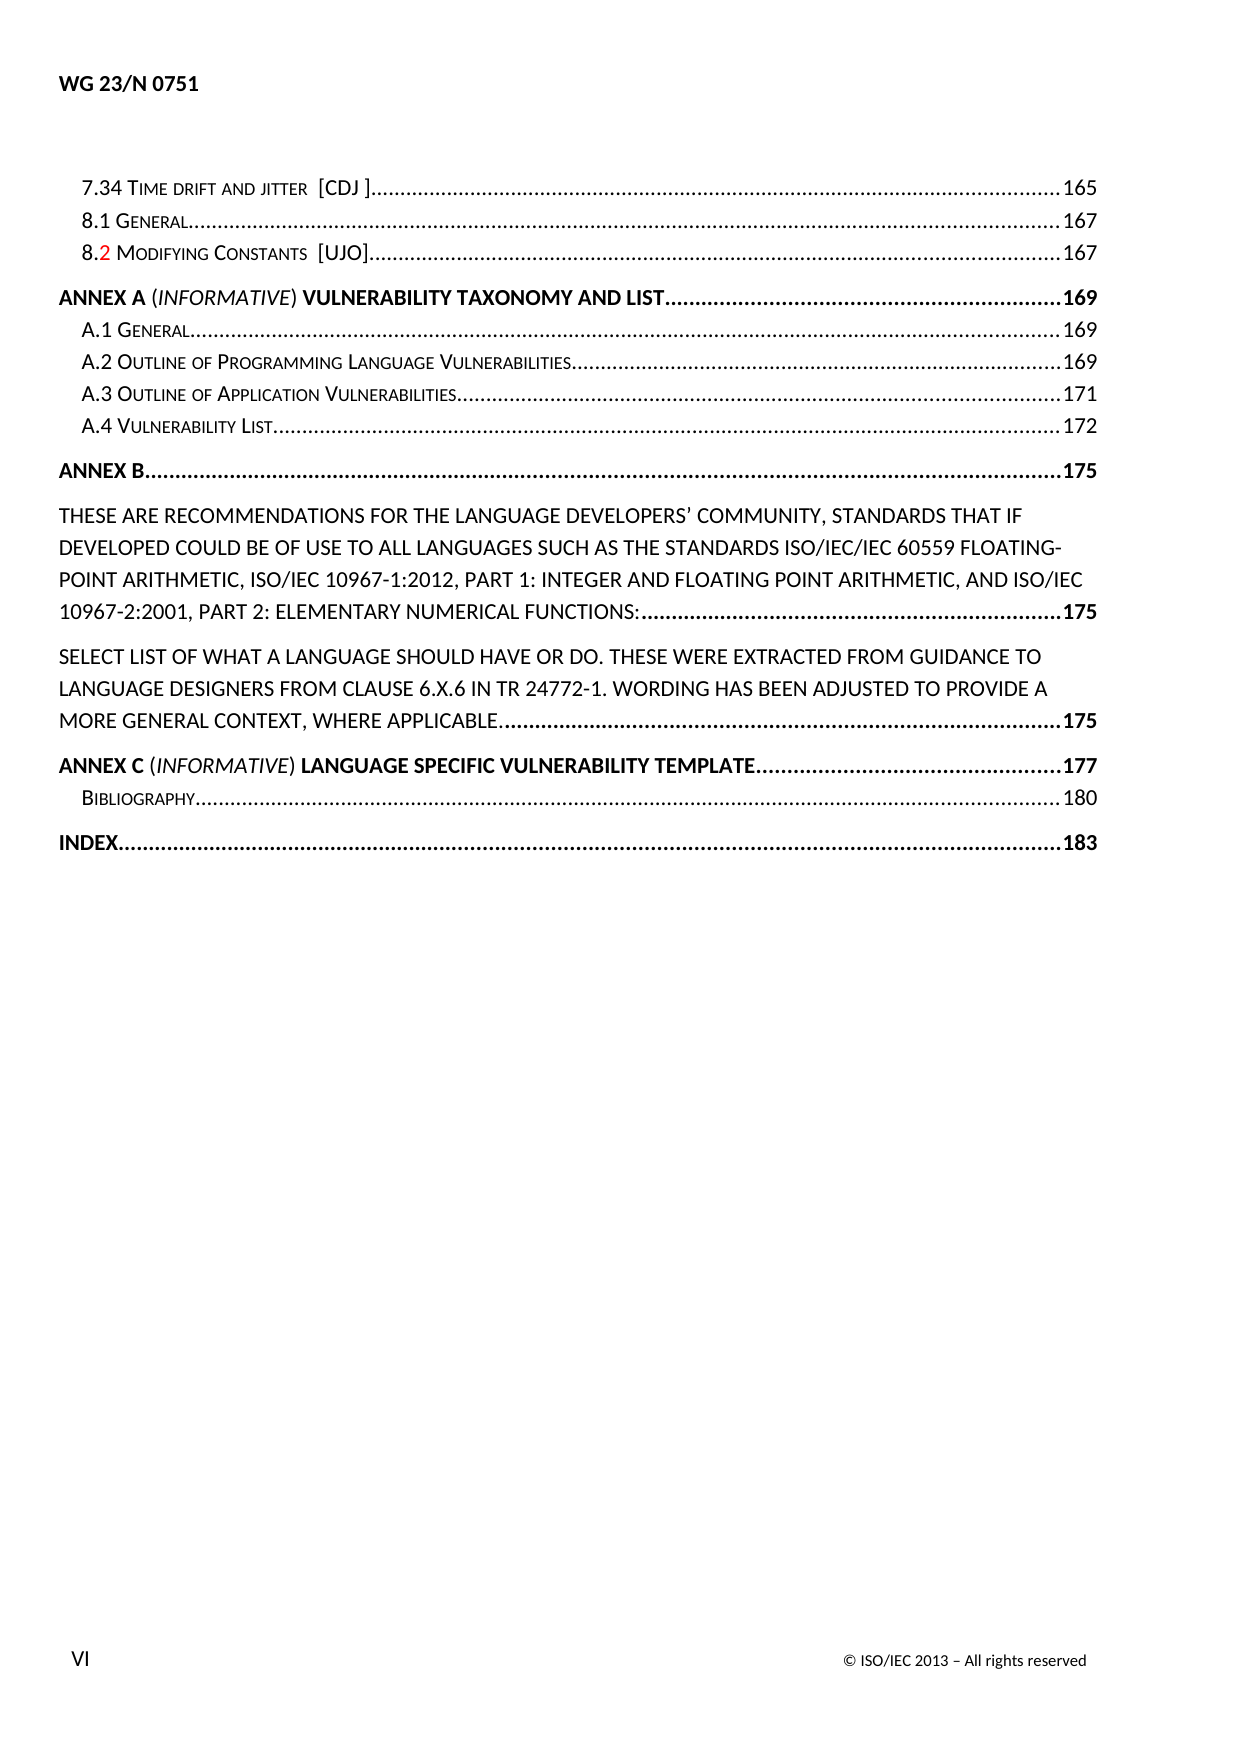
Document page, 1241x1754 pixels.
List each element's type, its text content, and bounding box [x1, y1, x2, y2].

text These are recommendations for the language developers’ community, standards that if developed could be of use to all languages such as the standards ISO/IEC/IEC 60559 Floating-Point arithmetic, ISO/IEC 10967-1:2012, Part 1: Integer and floating point arithmetic, and ISO/IEC 10967-2:2001, Part 2: Elementary numerical functions: 175 [58, 501, 1099, 625]
text A.4 Vulnerability List 172 [81, 411, 1099, 439]
text Index 183 [58, 828, 1099, 856]
text Annex A (informative) Vulnerability Taxonomy and List 169 [58, 283, 1099, 311]
text A.2 Outline of Programming Language Vulnerabilities 169 [81, 347, 1099, 375]
text A.1 General 169 [81, 315, 1099, 343]
text 8.1 General 167 [81, 206, 1099, 234]
text A.3 Outline of Application Vulnerabilities 171 [81, 379, 1099, 407]
text Select list of what a language should have or do. These were extracted from guidance to language designers from clause 6.X.6 in TR 24772-1. Wording has been adjusted to provide a more general context, where applicable. 175 [58, 642, 1099, 734]
text 7.34 Time drift and jitter [CDJ ] 165 [81, 173, 1099, 202]
text Annex B 175 [58, 456, 1099, 484]
text 8.2 Modifying Constants [UJO] 167 [81, 238, 1099, 266]
text Annex C (informative) Language Specific Vulnerability Template 177 [58, 751, 1099, 779]
text Bibliography 180 [81, 783, 1099, 811]
